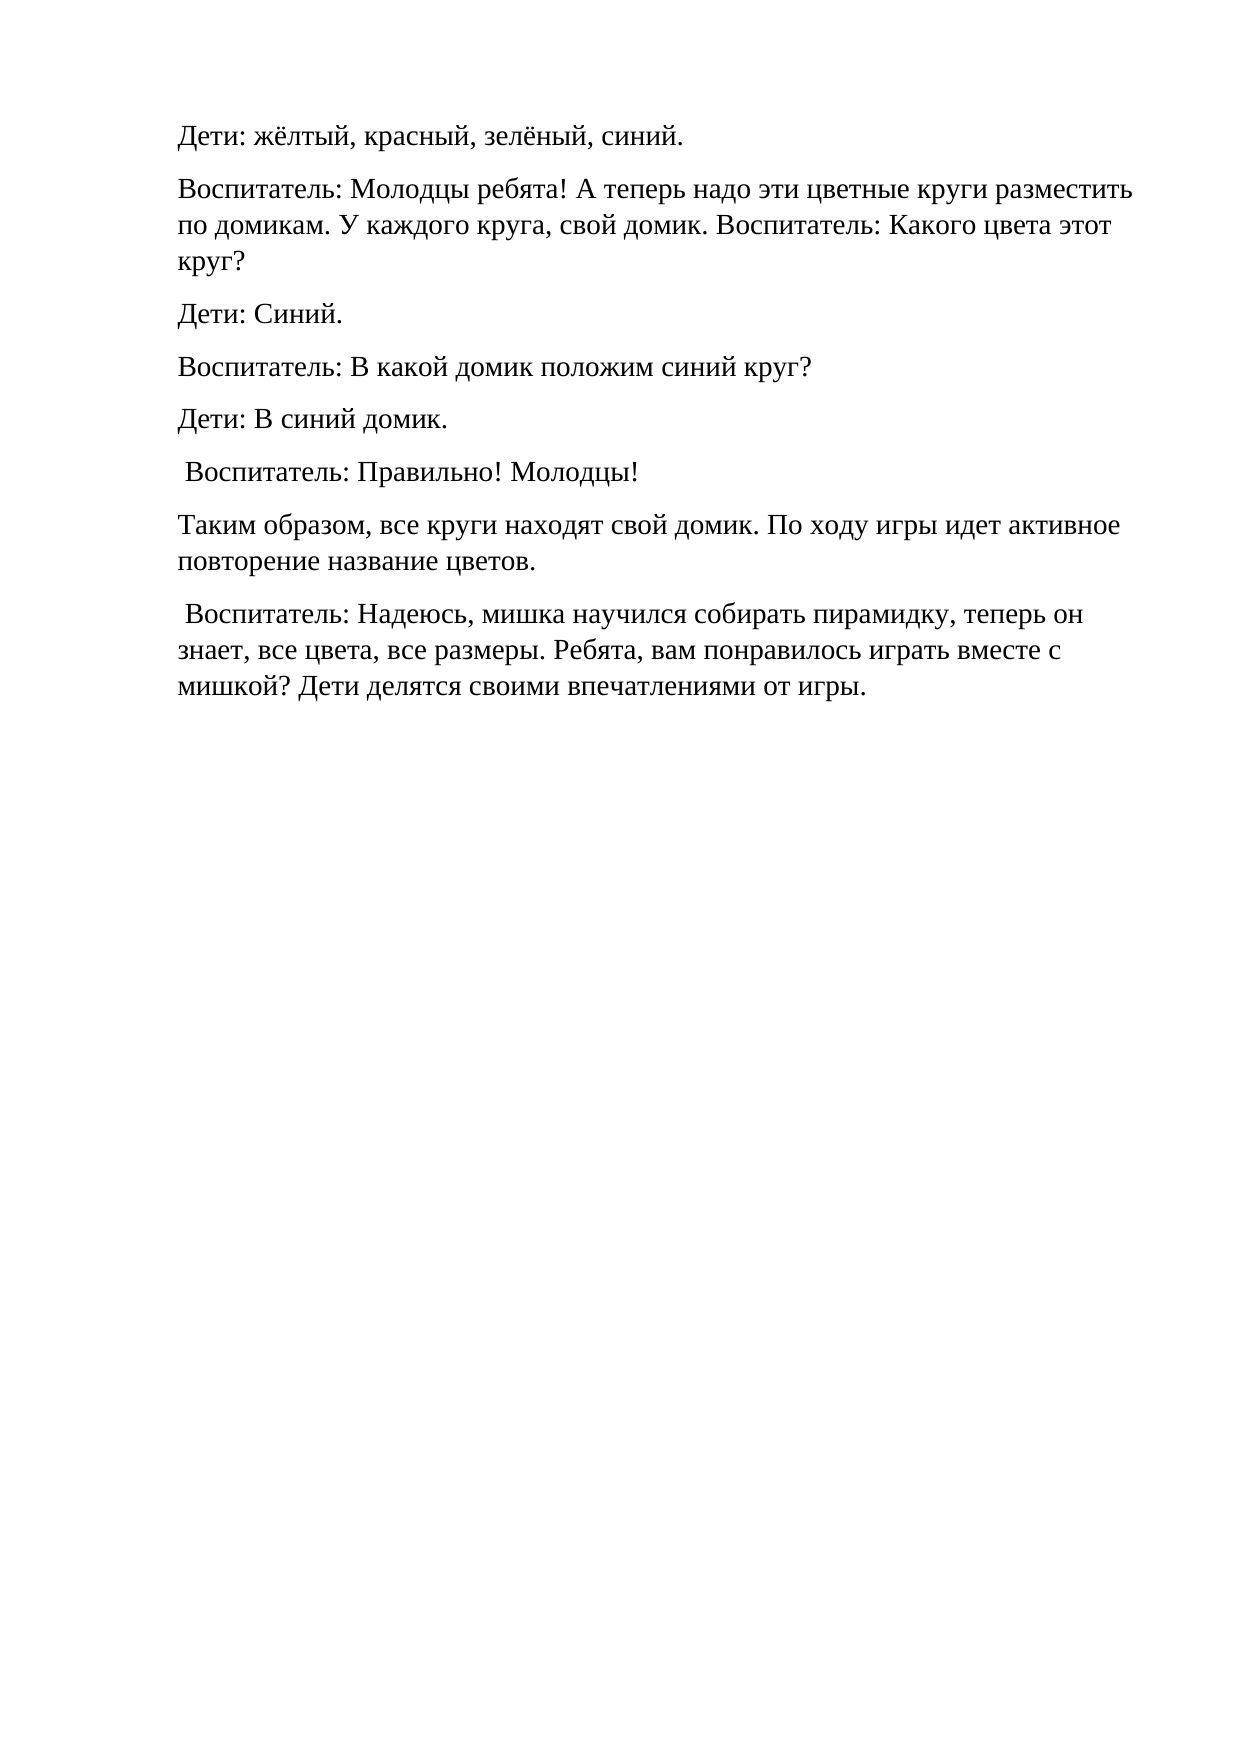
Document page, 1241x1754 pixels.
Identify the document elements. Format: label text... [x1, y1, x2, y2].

text Воспитатель: Надеюсь, мишка научился собирать пирамидку, теперь он знает, все цвета, все размеры. Ребята, вам понравилось играть вместе с мишкой? Дети делятся своими впечатлениями от игры. [177, 596, 1152, 702]
text Дети: жёлтый, красный, зелёный, синий. [177, 118, 1152, 152]
text Воспитатель: В какой домик положим синий круг? [177, 349, 1152, 382]
text Дети: В синий домик. [177, 402, 1152, 435]
text Воспитатель: Правильно! Молодцы! [177, 454, 1152, 488]
text Воспитатель: Молодцы ребята! А теперь надо эти цветные круги разместить по домикам. У каждого круга, свой домик. Воспитатель: Какого цвета этот круг? [177, 171, 1152, 277]
text Дети: Синий. [177, 296, 1152, 329]
text Таким образом, все круги находят свой домик. По ходу игры идет активное повторение название цветов. [177, 507, 1152, 577]
